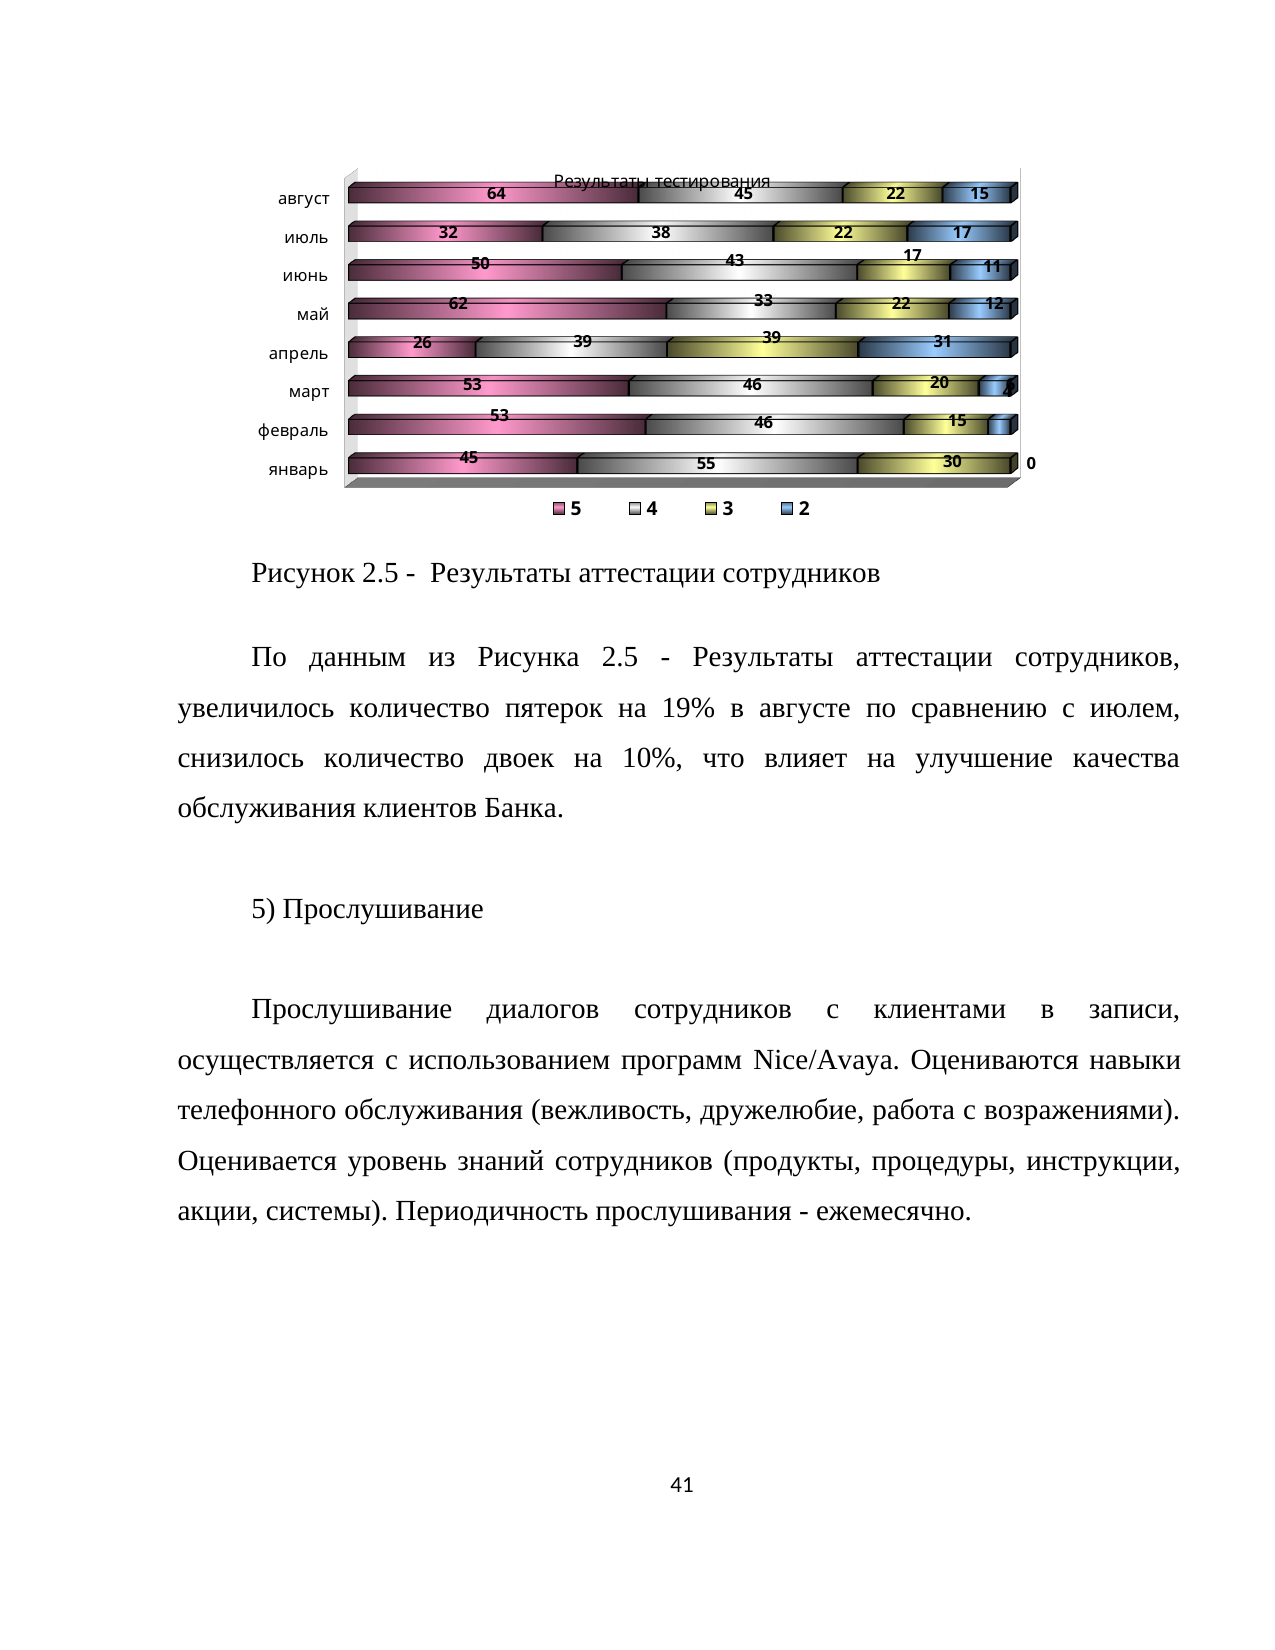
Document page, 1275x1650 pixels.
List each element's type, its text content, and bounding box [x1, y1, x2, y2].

text Прослушивание диалогов сотрудников с клиентами в записи, осуществляется с использованием программ Nice/Avaya. Оцениваются навыки телефонного обслуживания (вежливость, дружелюбие, работа с возражениями). Оценивается уровень знаний сотрудников (продукты, процедуры, инструкции, акции, системы). Периодичность прослушивания - ежемесячно. [177, 992, 1181, 1226]
text 5) Прослушивание [177, 891, 1181, 924]
text По данным из Рисунка 2.5 - Результаты аттестации сотрудников, увеличилось количество пятерок на 19% в августе по сравнению с июлем, снизилось количество двоек на 10%, что влияет на улучшение качества обслуживания клиентов Банка. [177, 639, 1181, 824]
text Рисунок 2.5 - Результаты аттестации сотрудников [177, 556, 1181, 589]
